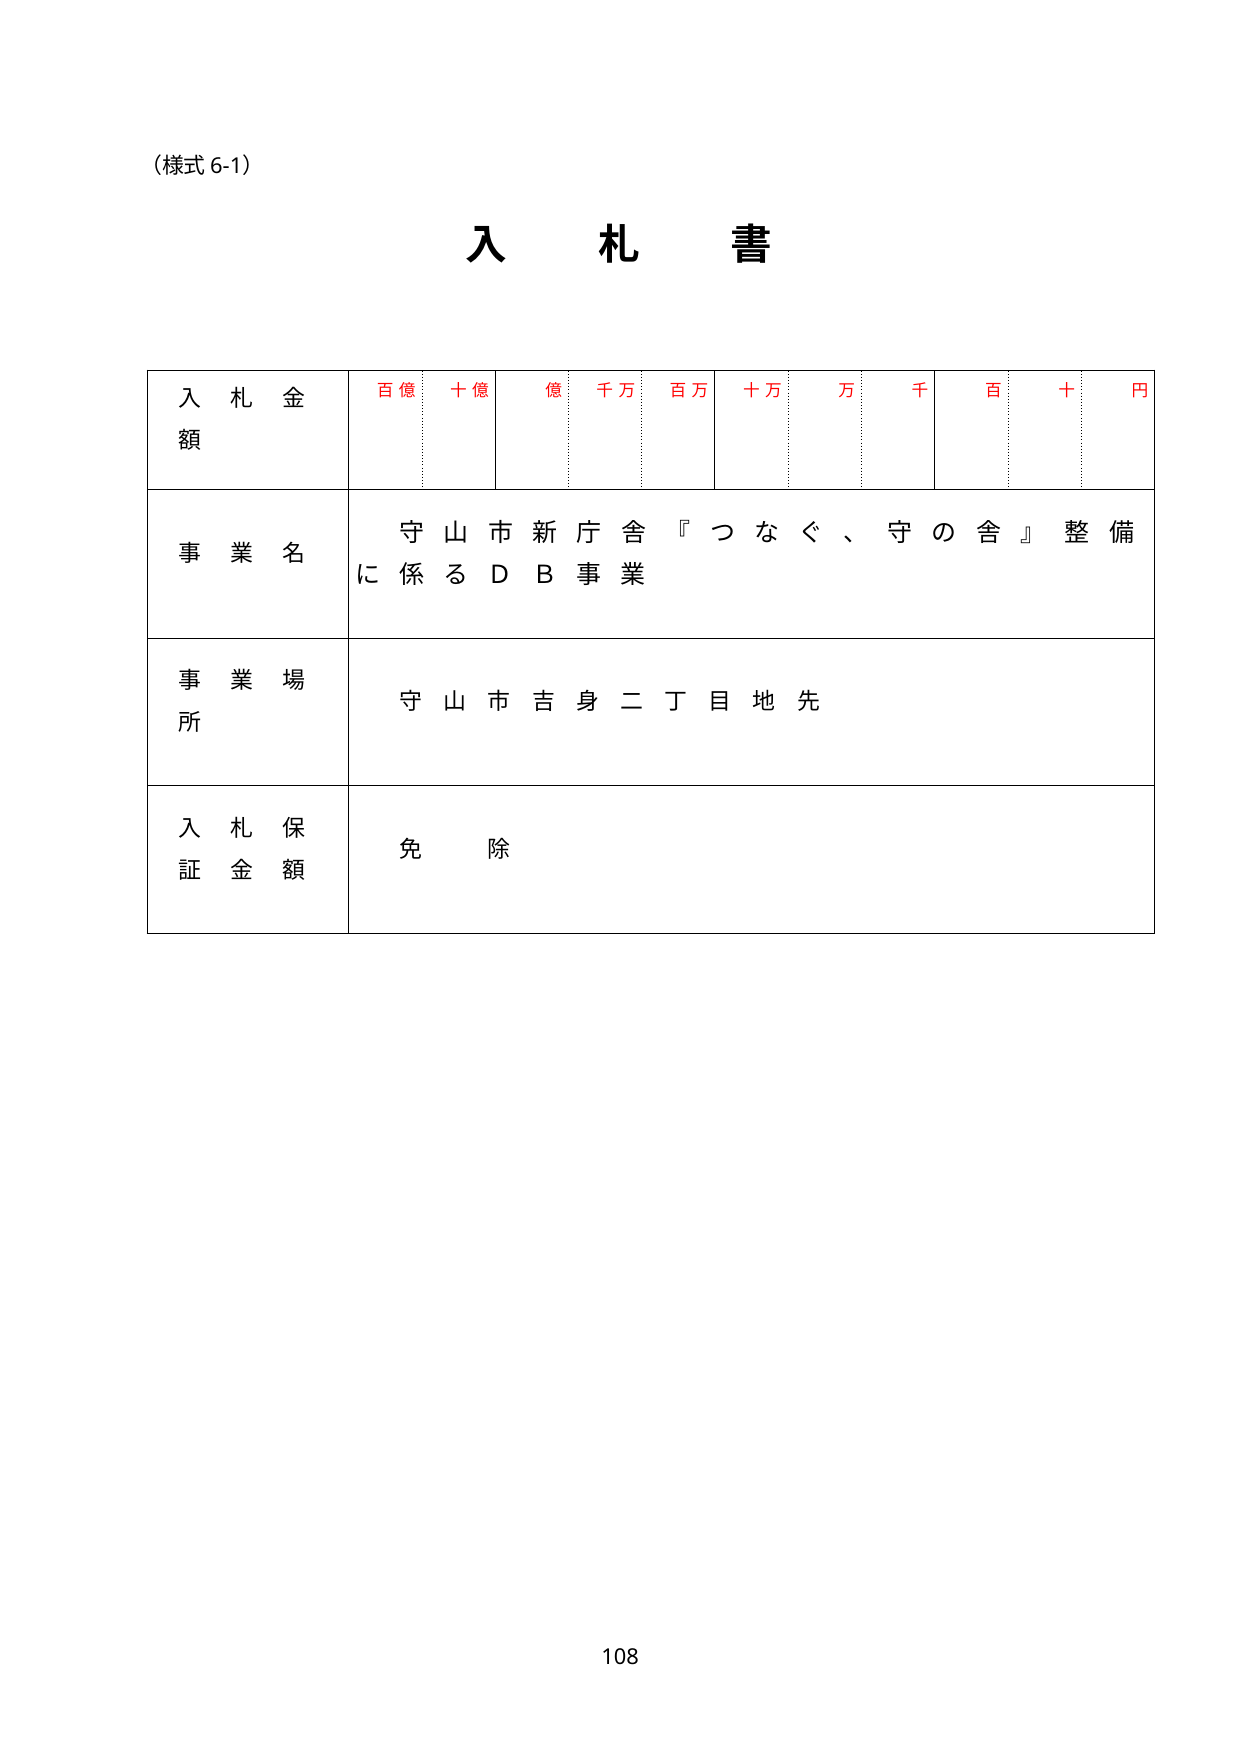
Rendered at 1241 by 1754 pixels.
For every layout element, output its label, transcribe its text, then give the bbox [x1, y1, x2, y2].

table_cell 事業場所 [148, 639, 348, 785]
table_cell 入札保証金額 [148, 786, 348, 933]
table_header 円 [1081, 371, 1154, 489]
table_header 億 [496, 371, 568, 489]
table_header 百万 [642, 371, 714, 489]
text （様式6-1） [140, 148, 1106, 179]
table_header 入札金額 [148, 371, 348, 489]
table_header 十億 [422, 371, 495, 489]
table_cell 免 除 [349, 786, 1154, 933]
table_header 万 [788, 371, 861, 489]
table_header 十万 [715, 371, 788, 489]
table_header 十 [1008, 371, 1081, 489]
table_header 千万 [569, 371, 642, 489]
table_cell 守山市新庁舎『つなぐ、守の舎』整備に係るＤＢ事業 [349, 490, 1154, 638]
table_header 千 [861, 371, 934, 489]
table_cell 守山市吉身二丁目地先 [349, 639, 1154, 785]
table_header 百 [935, 371, 1008, 489]
table_cell 事業名 [148, 490, 348, 638]
text 入 札 書 [134, 205, 1106, 278]
table_header 百億 [349, 371, 422, 489]
